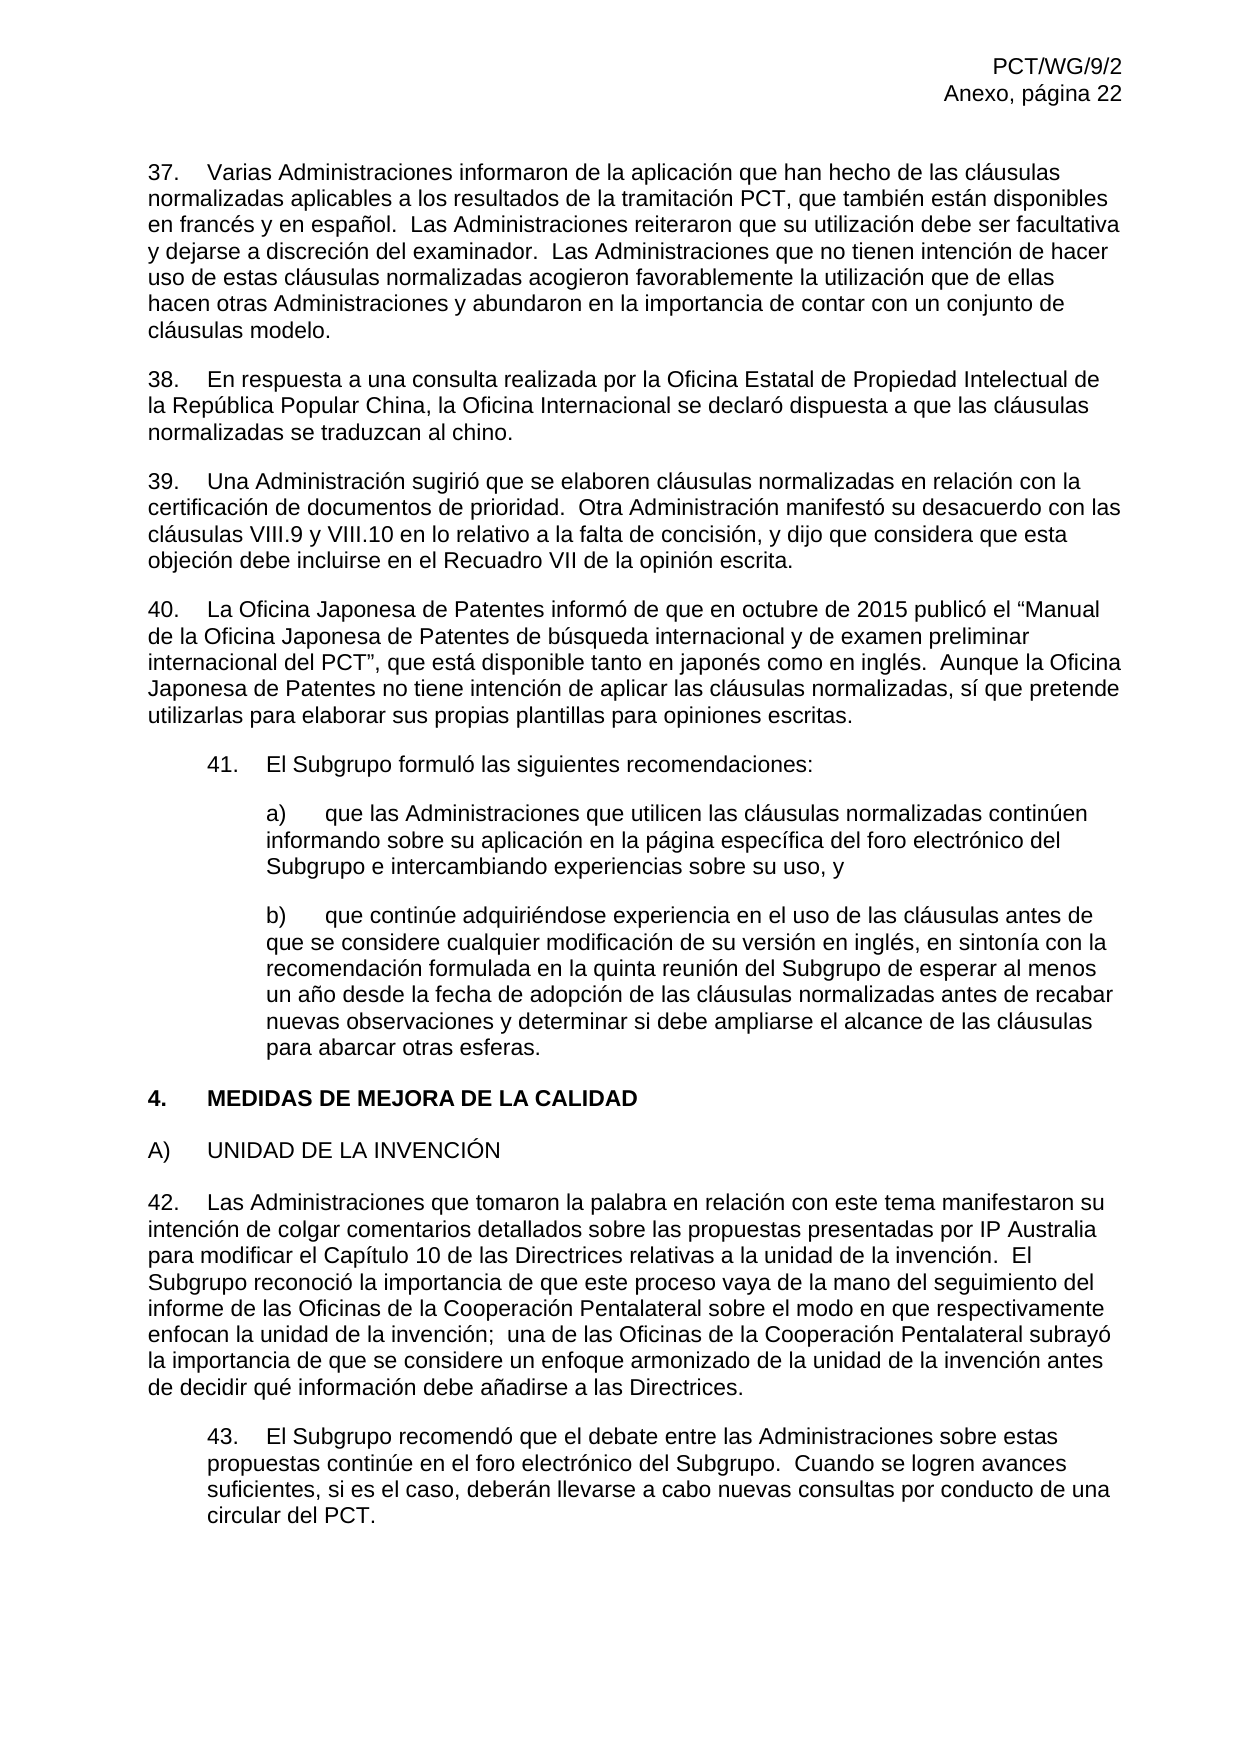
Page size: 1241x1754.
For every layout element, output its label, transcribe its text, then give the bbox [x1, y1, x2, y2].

list La Oficina Japonesa de Patentes informó de que en octubre de 2015 publicó el “Manual de la Oficina Japonesa de Patentes de búsqueda internacional y de examen preliminar internacional del PCT”, que está disponible tanto en japonés como en inglés. Aunque la Oficina Japonesa de Patentes no tiene intención de aplicar las cláusulas normalizadas, sí que pretende utilizarlas para elaborar sus propias plantillas para opiniones escritas. [148, 596, 1122, 728]
list Una Administración sugirió que se elaboren cláusulas normalizadas en relación con la certificación de documentos de prioridad. Otra Administración manifestó su desacuerdo con las cláusulas VIII.9 y VIII.10 en lo relativo a la falta de concisión, y dijo que considera que esta objeción debe incluirse en el Recuadro VII de la opinión escrita. [148, 468, 1122, 573]
list El Subgrupo recomendó que el debate entre las Administraciones sobre estas propuestas continúe en el foro electrónico del Subgrupo. Cuando se logren avances suficientes, si es el caso, deberán llevarse a cabo nuevas consultas por conducto de una circular del PCT. [207, 1423, 1122, 1528]
list que continúe adquiriéndose experiencia en el uso de las cláusulas antes de que se considere cualquier modificación de su versión en inglés, en sintonía con la recomendación formulada en la quinta reunión del Subgrupo de esperar al menos un año desde la fecha de adopción de las cláusulas normalizadas antes de recabar nuevas observaciones y determinar si debe ampliarse el alcance de las cláusulas para abarcar otras esferas. [266, 902, 1122, 1060]
subtitle 4. Medidas de mejora de la calidad [148, 1085, 1122, 1112]
list Las Administraciones que tomaron la palabra en relación con este tema manifestaron su intención de colgar comentarios detallados sobre las propuestas presentadas por IP Australia para modificar el Capítulo 10 de las Directrices relativas a la unidad de la invención. El Subgrupo reconoció la importancia de que este proceso vaya de la mano del seguimiento del informe de las Oficinas de la Cooperación Pentalateral sobre el modo en que respectivamente enfocan la unidad de la invención; una de las Oficinas de la Cooperación Pentalateral subrayó la importancia de que se considere un enfoque armonizado de la unidad de la invención antes de decidir qué información debe añadirse a las Directrices. [148, 1189, 1122, 1400]
list Varias Administraciones informaron de la aplicación que han hecho de las cláusulas normalizadas aplicables a los resultados de la tramitación PCT, que también están disponibles en francés y en español. Las Administraciones reiteraron que su utilización debe ser facultativa y dejarse a discreción del examinador. Las Administraciones que no tienen intención de hacer uso de estas cláusulas normalizadas acogieron favorablemente la utilización que de ellas hacen otras Administraciones y abundaron en la importancia de contar con un conjunto de cláusulas modelo. [148, 158, 1122, 343]
list que las Administraciones que utilicen las cláusulas normalizadas continúen informando sobre su aplicación en la página específica del foro electrónico del Subgrupo e intercambiando experiencias sobre su uso, y [266, 800, 1122, 879]
list El Subgrupo formuló las siguientes recomendaciones: [207, 751, 1122, 777]
list En respuesta a una consulta realizada por la Oficina Estatal de Propiedad Intelectual de la República Popular China, la Oficina Internacional se declaró dispuesta a que las cláusulas normalizadas se traduzcan al chino. [148, 366, 1122, 445]
subtitle a) UNIDAD DE LA INVENCiÓN [148, 1137, 1122, 1163]
